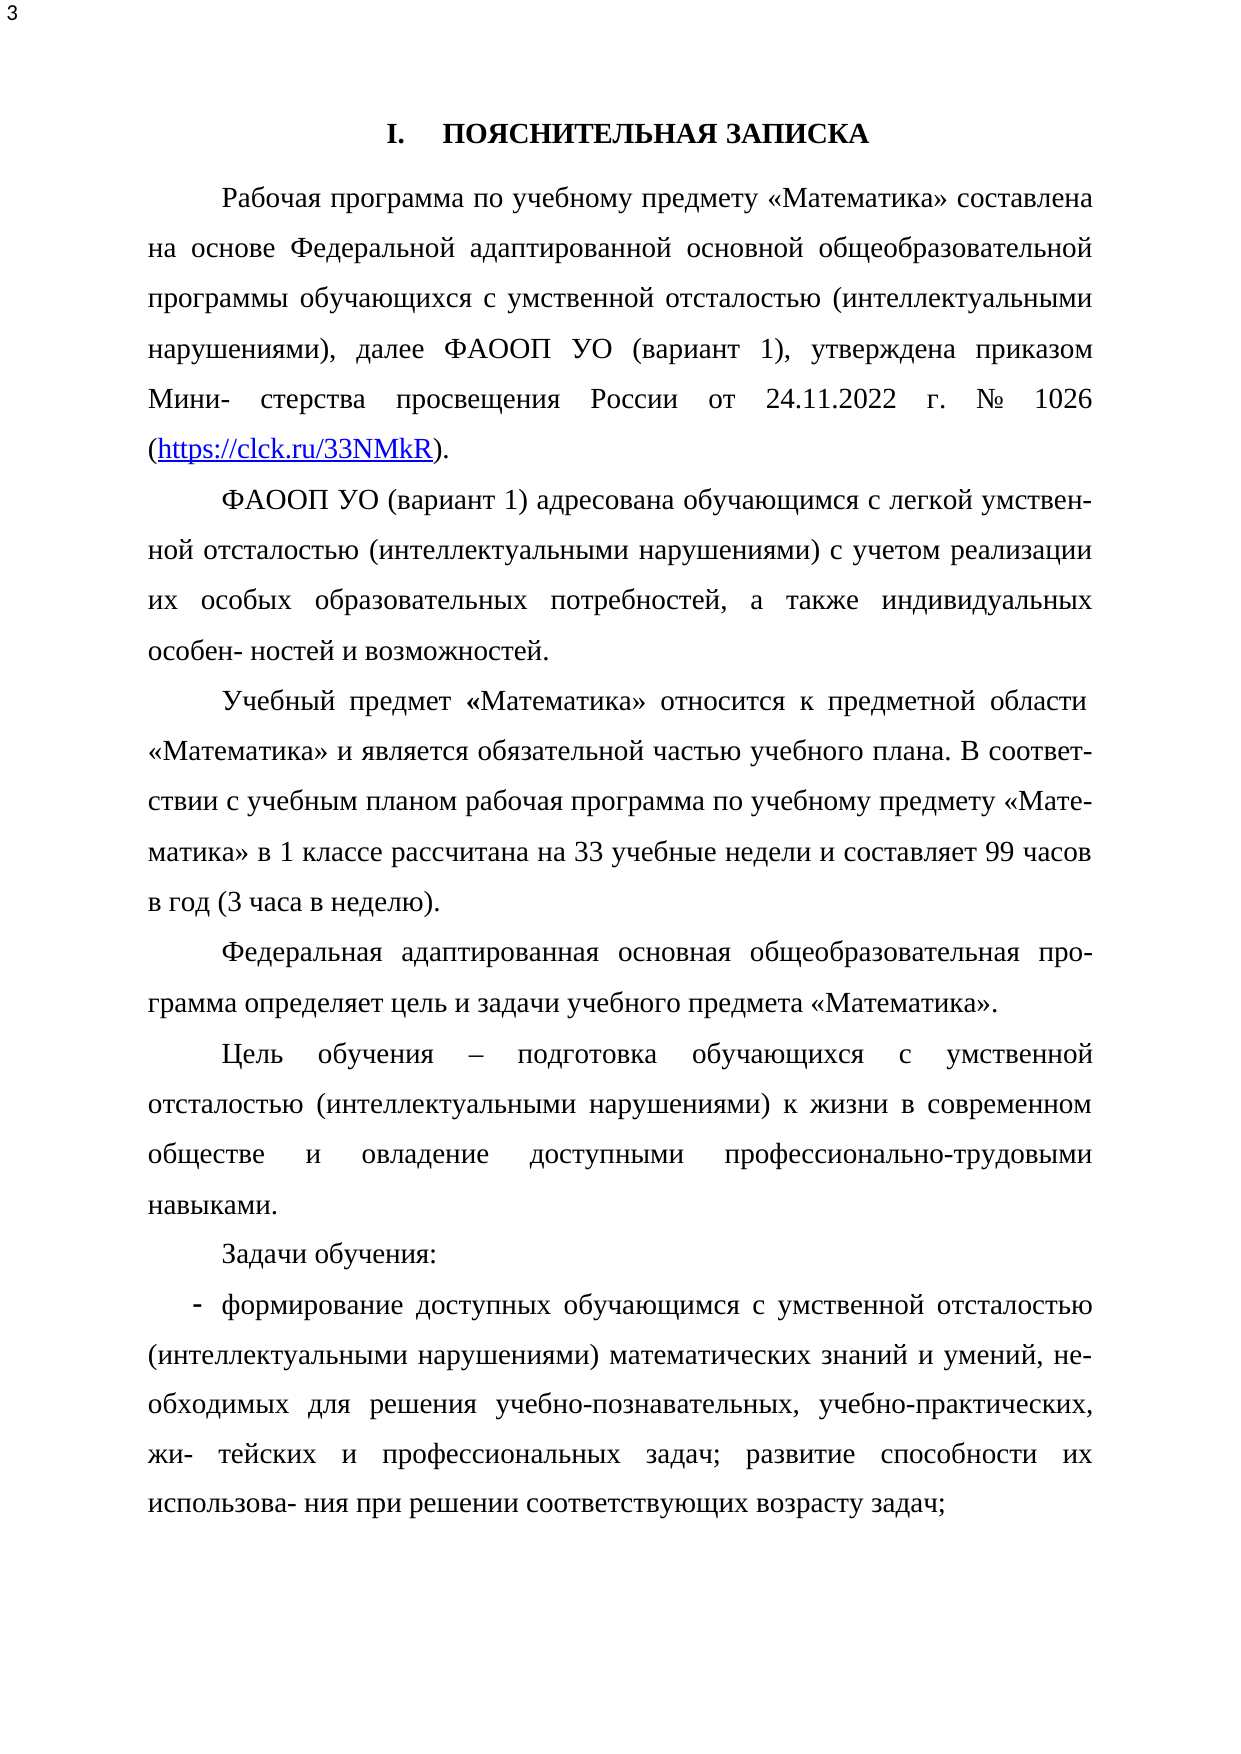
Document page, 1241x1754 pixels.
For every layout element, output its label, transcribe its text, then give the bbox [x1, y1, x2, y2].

text Федеральная адаптированная основная общеобразовательная про- грамма определяет цель и задачи учебного предмета «Математика». [148, 934, 1093, 1019]
text Цель обучения – подготовка обучающихся с умственной отсталостью (интеллектуальными нарушениями) к жизни в современном обществе и овладение доступными профессионально-трудовыми навыками. [148, 1036, 1093, 1220]
list формирование доступных обучающимся с умственной отсталостью (интеллектуальными нарушениями) математических знаний и умений, не- обходимых для решения учебно-познавательных, учебно-практических, жи- тейских и профессиональных задач; развитие способности их использова- ния при решении соответствующих возрасту задач; [148, 1287, 1093, 1519]
text Задачи обучения: [221, 1237, 1105, 1271]
text «Математика» и является обязательной частью учебного плана. В соответ- ствии с учебным планом рабочая программа по учебному предмету «Мате- матика» в 1 классе рассчитана на 33 учебные недели и составляет 99 часов в год (3 часа в неделю). [148, 733, 1093, 918]
text ФАООП УО (вариант 1) адресована обучающимся с легкой умствен- ной отсталостью (интеллектуальными нарушениями) с учетом реализации их особых образовательных потребностей, а также индивидуальных особен- ностей и возможностей. [148, 482, 1093, 666]
text Учебный предмет «Математика» относится к предметной области [221, 683, 1105, 717]
text Рабочая программа по учебному предмету «Математика» составлена на основе Федеральной адаптированной основной общеобразовательной программы обучающихся с умственной отсталостью (интеллектуальными нарушениями), далее ФАООП УО (вариант 1), утверждена приказом Мини- стерства просвещения России от 24.11.2022 г. № 1026 (https://clck.ru/33NMkR). [148, 180, 1093, 465]
subtitle ПОЯСНИТЕЛЬНАЯ ЗАПИСКА [386, 116, 1105, 149]
